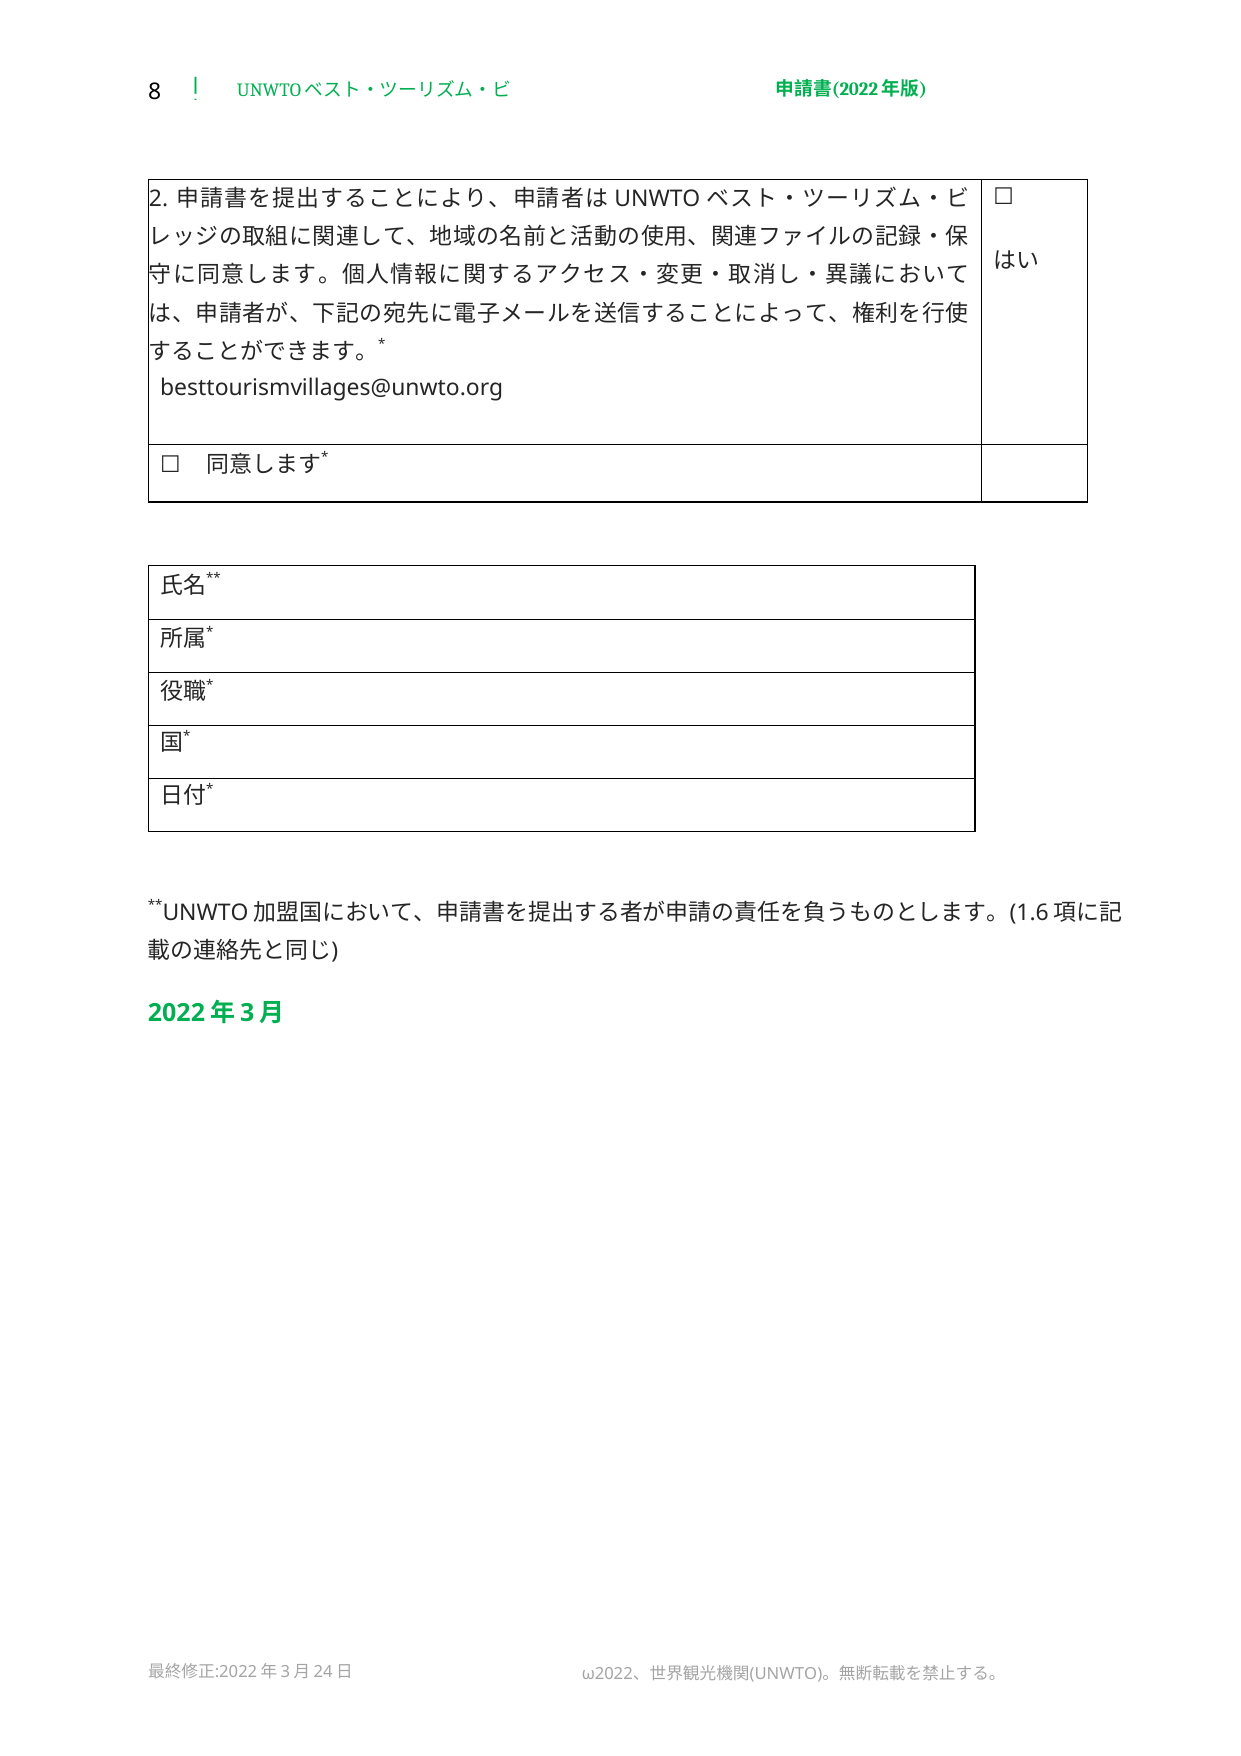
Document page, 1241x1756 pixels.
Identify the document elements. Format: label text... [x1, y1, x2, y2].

text 2022年3月 [148, 992, 1134, 1029]
table_header 氏名** [149, 566, 974, 619]
table_cell [982, 445, 1087, 501]
table_cell 日付* [149, 779, 974, 831]
table_cell 国* [149, 726, 974, 778]
table_header 2. 申請書を提出することにより、申請者はUNWTOベスト・ツーリズム・ビレッジの取組に関連して、地域の名前と活動の使用、関連ファイルの記録・保守に同意します。個人情報に関するアクセス・変更・取消し・異議においては、申請者が、下記の宛先に電子メールを送信することによって、権利を行使することができます。* besttourismvillages@unwto.org [149, 180, 981, 444]
text **UNWTO加盟国において、申請書を提出する者が申請の責任を負うものとします。(1.6項に記載の連絡先と同じ) [148, 893, 1134, 965]
table_cell 所属* [149, 620, 974, 672]
table_cell 役職* [149, 673, 974, 725]
table_header ☐ はい [982, 180, 1087, 444]
table_cell 同意します* [149, 445, 981, 501]
